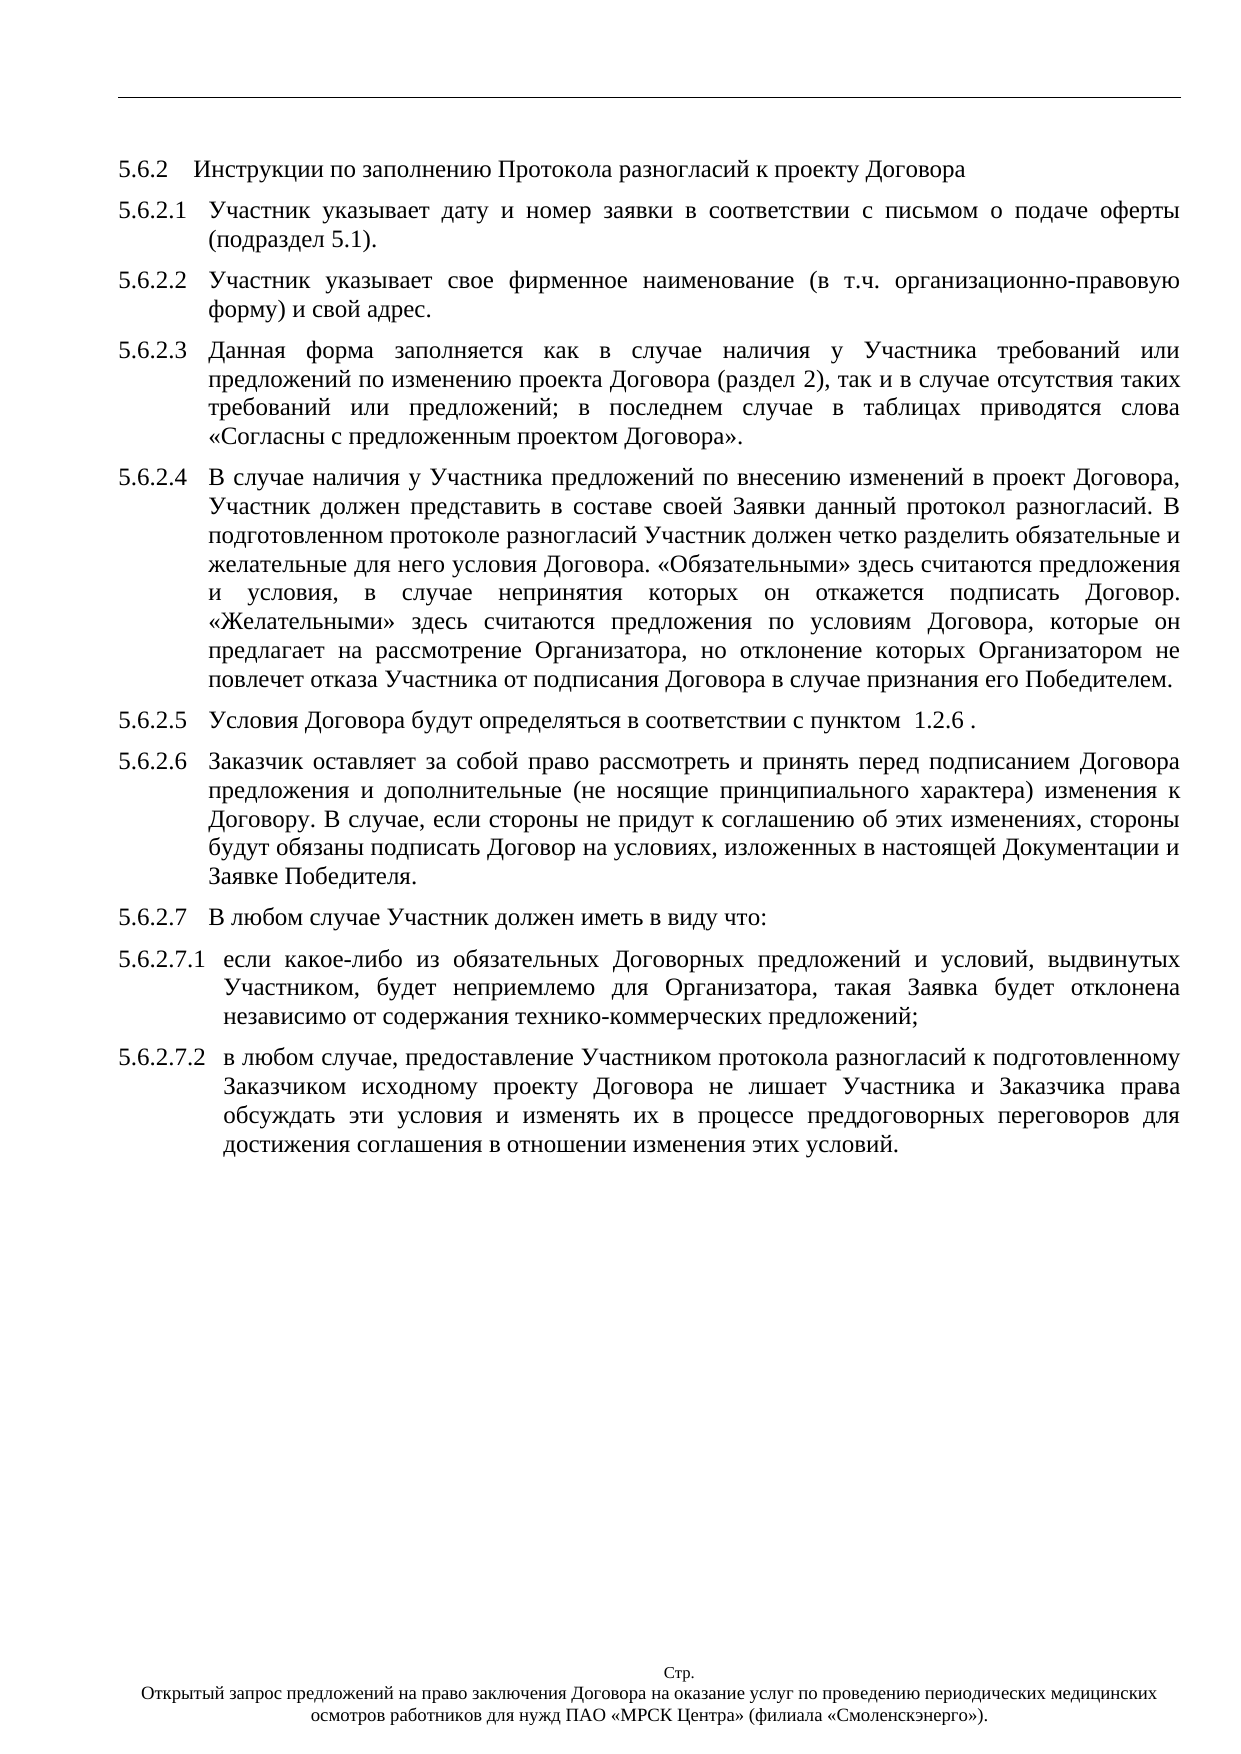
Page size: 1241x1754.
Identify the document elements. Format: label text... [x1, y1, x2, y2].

list Данная форма заполняется как в случае наличия у Участника требований или предложений по изменению проекта Договора (раздел 2), так и в случае отсутствия таких требований или предложений; в последнем случае в таблицах приводятся слова «Согласны с предложенным проектом Договора». [118, 335, 1181, 450]
list В случае наличия у Участника предложений по внесению изменений в проект Договора, Участник должен представить в составе своей Заявки данный протокол разногласий. В подготовленном протоколе разногласий Участник должен четко разделить обязательные и желательные для него условия Договора. «Обязательными» здесь считаются предложения и условия, в случае непринятия которых он откажется подписать Договор. «Желательными» здесь считаются предложения по условиям Договора, которые он предлагает на рассмотрение Организатора, но отклонение которых Организатором не повлечет отказа Участника от подписания Договора в случае признания его Победителем. [118, 462, 1181, 692]
list Заказчик оставляет за собой право рассмотреть и принять перед подписанием Договора предложения и дополнительные (не носящие принципиального характера) изменения к Договору. В случае, если стороны не придут к соглашению об этих изменениях, стороны будут обязаны подписать Договор на условиях, изложенных в настоящей Документации и Заявке Победителя. [118, 746, 1181, 890]
subtitle Инструкции по заполнению Протокола разногласий к проекту Договора [118, 154, 1181, 182]
list В любом случае Участник должен иметь в виду что: [118, 902, 1181, 931]
list Условия Договора будут определяться в соответствии с пунктом 1.2.6 . [118, 705, 1181, 734]
list если какое-либо из обязательных Договорных предложений и условий, выдвинутых Участником, будет неприемлемо для Организатора, такая Заявка будет отклонена независимо от содержания технико-коммерческих предложений; [118, 944, 1181, 1030]
list в любом случае, предоставление Участником протокола разногласий к подготовленному Заказчиком исходному проекту Договора не лишает Участника и Заказчика права обсуждать эти условия и изменять их в процессе преддоговорных переговоров для достижения соглашения в отношении изменения этих условий. [118, 1042, 1181, 1157]
list Участник указывает свое фирменное наименование (в т.ч. организационно-правовую форму) и свой адрес. [118, 265, 1181, 322]
list Участник указывает дату и номер заявки в соответствии с письмом о подаче оферты (подраздел 5.1). [118, 195, 1181, 252]
